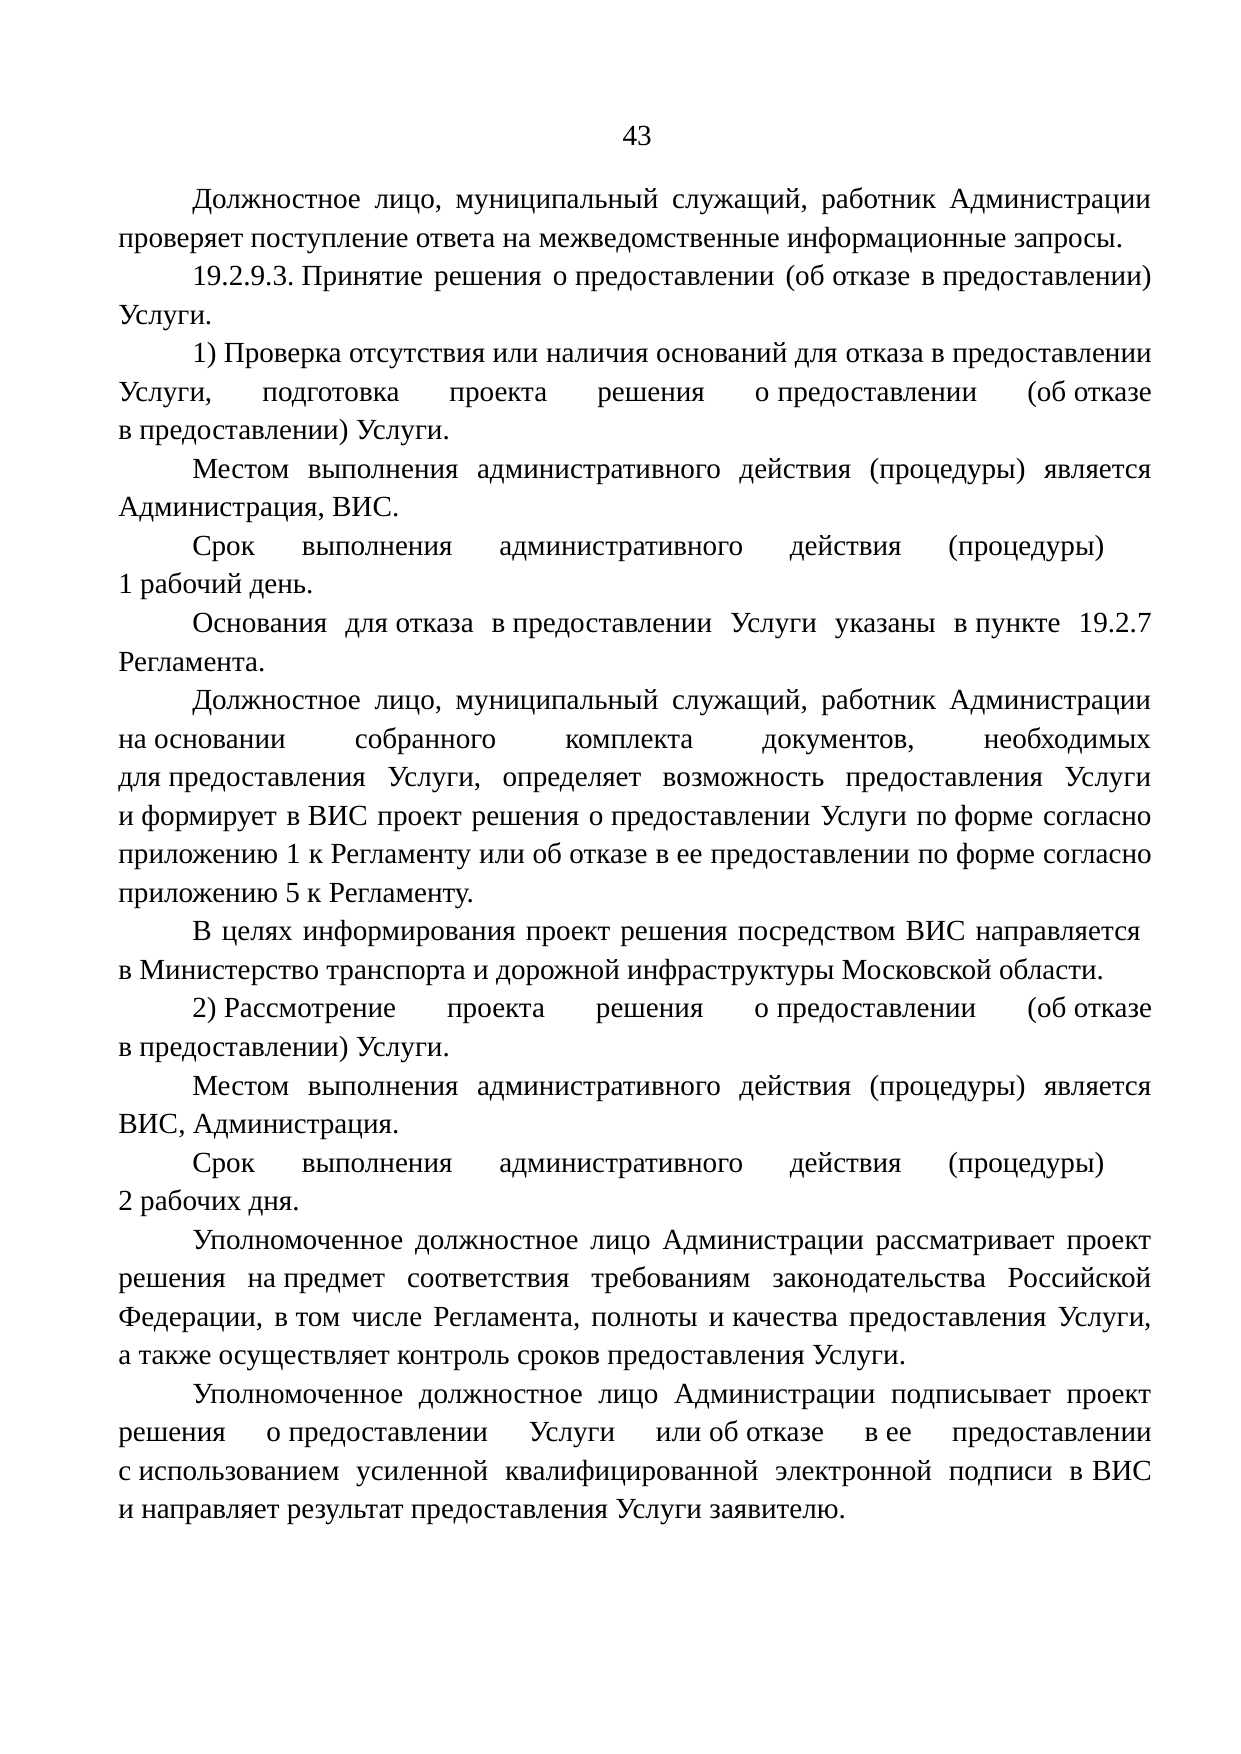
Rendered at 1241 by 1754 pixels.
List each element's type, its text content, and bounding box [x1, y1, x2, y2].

text 2) Рассмотрение проекта решения о предоставлении (об отказе в предоставлении) Услуги. [118, 991, 1152, 1063]
text Срок выполнения административного действия (процедуры) 2 рабочих дня. [118, 1145, 1152, 1217]
text 19.2.9.3. Принятие решения о предоставлении (об отказе в предоставлении) Услуги. [118, 258, 1152, 330]
text Должностное лицо, муниципальный служащий, работник Администрации на основании собранного комплекта документов, необходимых для предоставления Услуги, определяет возможность предоставления Услуги и формирует в ВИС проект решения о предоставлении Услуги по форме согласно приложению 1 к Регламенту или об отказе в ее предоставлении по форме согласно приложению 5 к Регламенту. [118, 682, 1152, 908]
text Уполномоченное должностное лицо Администрации рассматривает проект решения на предмет соответствия требованиям законодательства Российской Федерации, в том числе Регламента, полноты и качества предоставления Услуги, а также осуществляет контроль сроков предоставления Услуги. [118, 1222, 1152, 1371]
text 1) Проверка отсутствия или наличия оснований для отказа в предоставлении Услуги, подготовка проекта решения о предоставлении (об отказе в предоставлении) Услуги. [118, 335, 1152, 446]
text Местом выполнения административного действия (процедуры) является Администрация, ВИС. [118, 451, 1152, 523]
text Основания для отказа в предоставлении Услуги указаны в пункте 19.2.7 Регламента. [118, 605, 1152, 677]
text В целях информирования проект решения посредством ВИС направляется в Министерство транспорта и дорожной инфраструктуры Московской области. [118, 913, 1152, 986]
text Должностное лицо, муниципальный служащий, работник Администрации проверяет поступление ответа на межведомственные информационные запросы. [118, 181, 1152, 253]
text Уполномоченное должностное лицо Администрации подписывает проект решения о предоставлении Услуги или об отказе в ее предоставлении с использованием усиленной квалифицированной электронной подписи в ВИС и направляет результат предоставления Услуги заявителю. [118, 1376, 1152, 1525]
text Срок выполнения административного действия (процедуры) 1 рабочий день. [118, 528, 1152, 600]
text Местом выполнения административного действия (процедуры) является ВИС, Администрация. [118, 1068, 1152, 1140]
